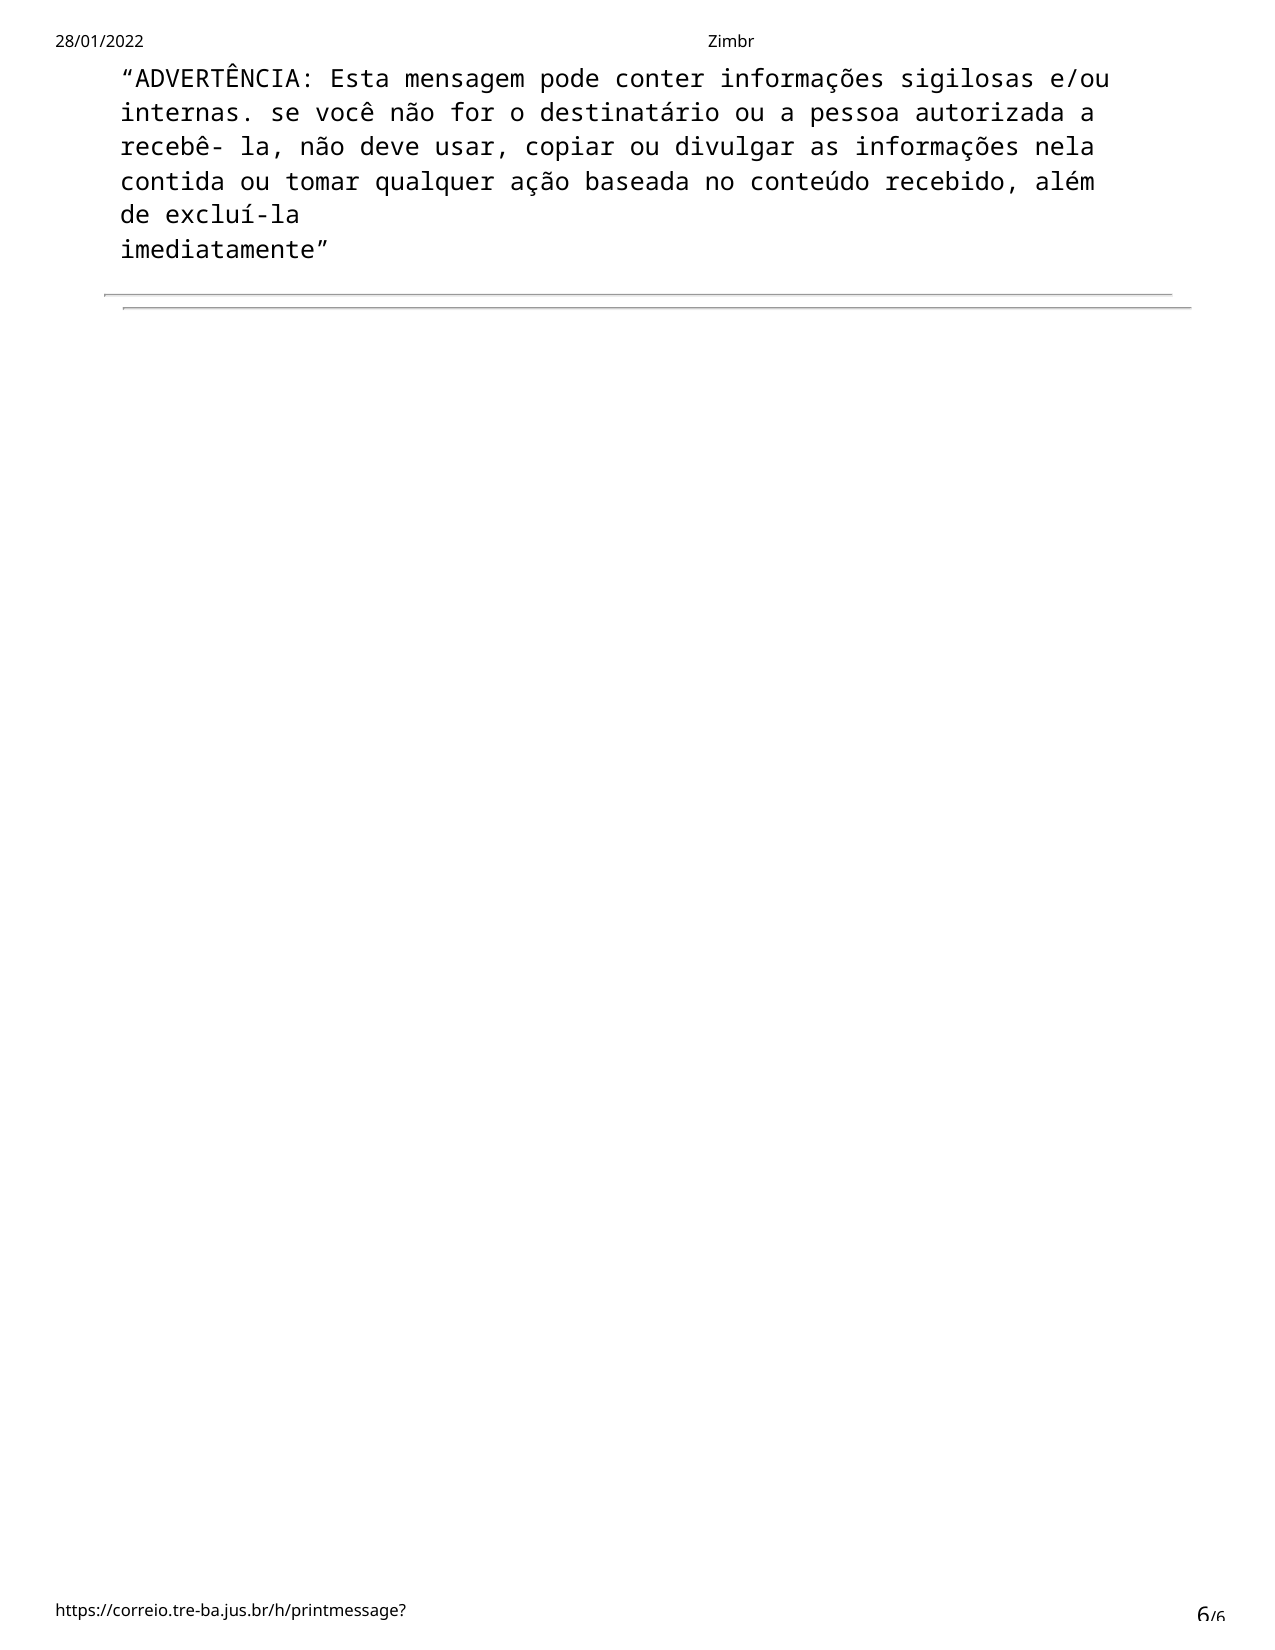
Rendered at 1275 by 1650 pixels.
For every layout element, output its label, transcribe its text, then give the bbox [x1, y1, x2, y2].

text imediatamente” [120, 232, 1187, 266]
text “ADVERTÊNCIA: Esta mensagem pode conter informações sigilosas e/ou [120, 61, 1187, 94]
text internas. se você não for o destinatário ou a pessoa autorizada a recebê- la, não deve usar, copiar ou divulgar as informações nela contida ou tomar qualquer ação baseada no conteúdo recebido, além de excluí-la [120, 95, 1139, 231]
